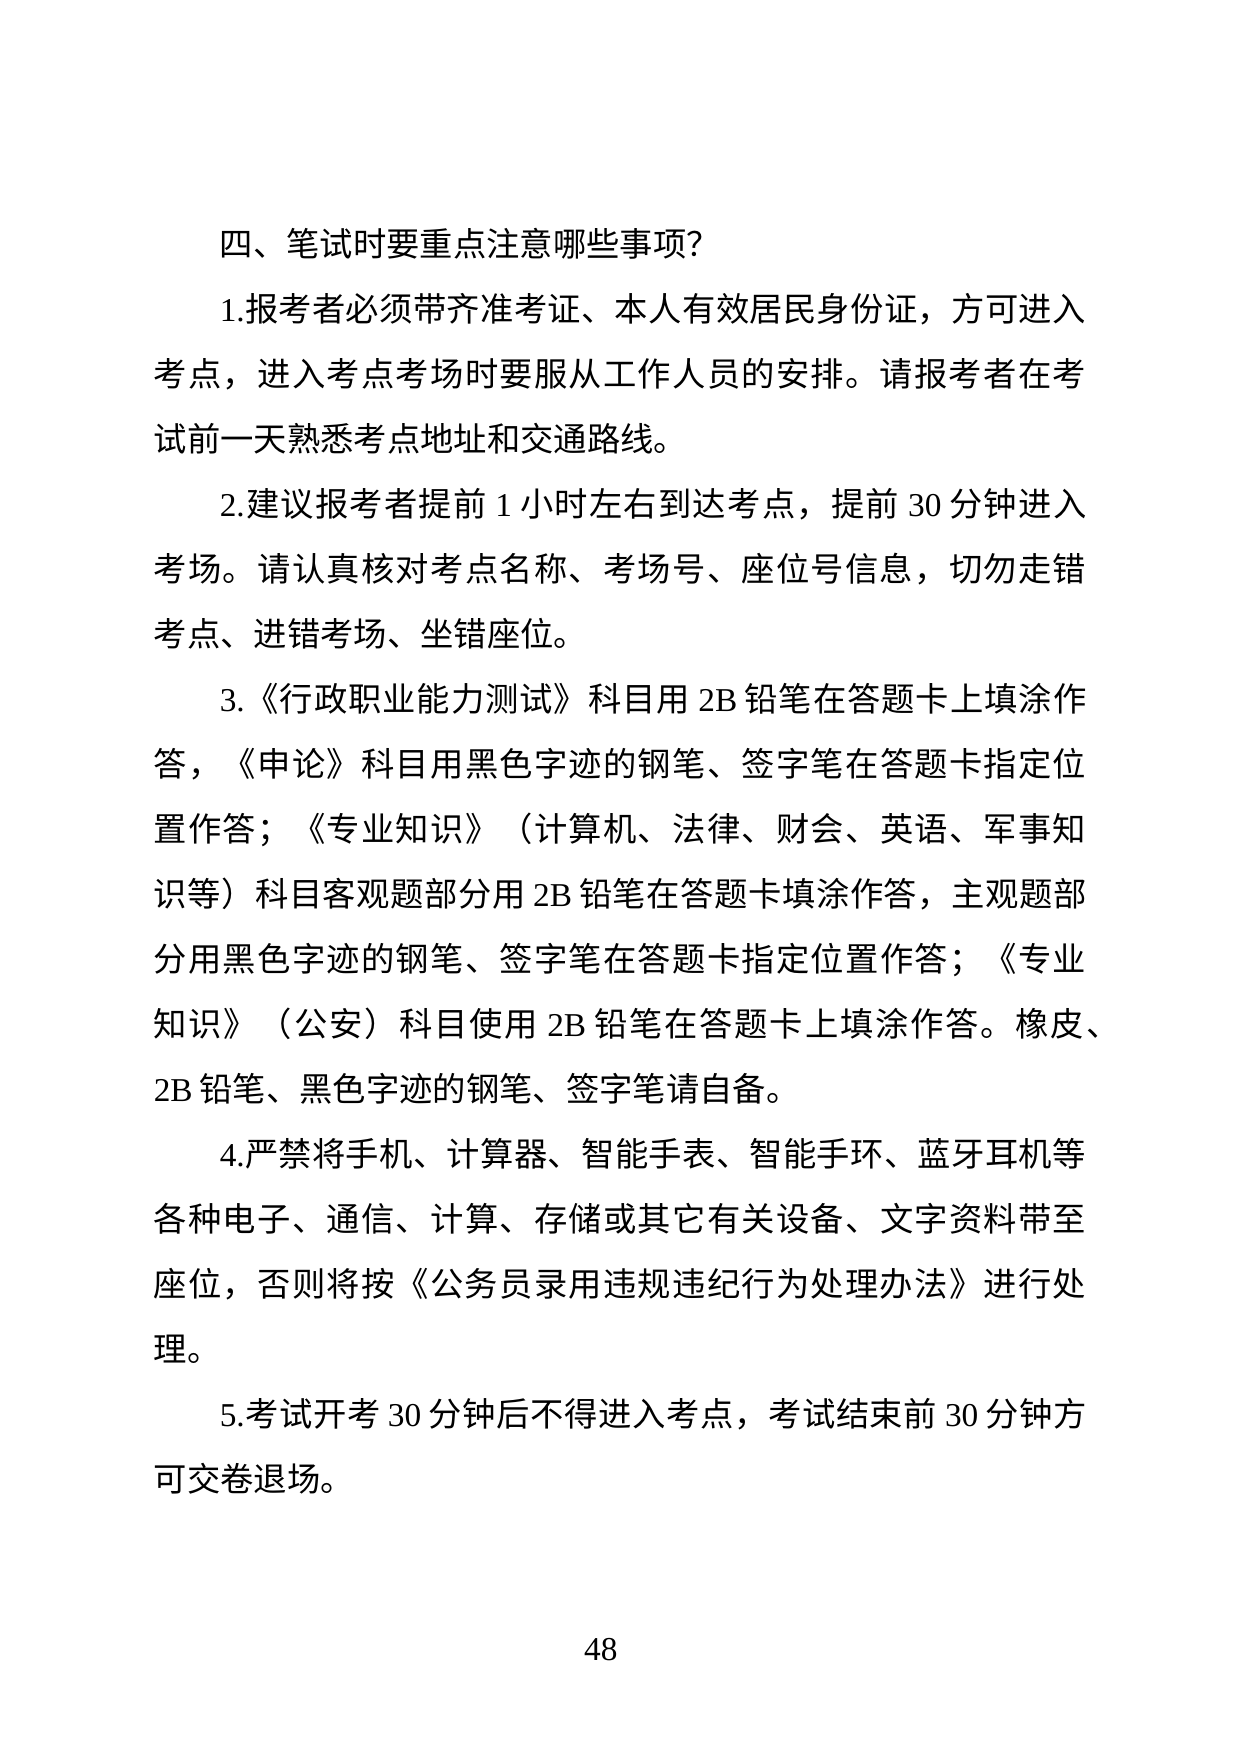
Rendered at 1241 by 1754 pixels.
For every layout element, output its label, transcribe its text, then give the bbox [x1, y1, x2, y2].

text 1.报考者必须带齐准考证、本人有效居民身份证，方可进入考点，进入考点考场时要服从工作人员的安排。请报考者在考试前一天熟悉考点地址和交通路线。 [153, 274, 1087, 469]
text 5.考试开考30分钟后不得进入考点，考试结束前30分钟方可交卷退场。 [153, 1379, 1087, 1509]
text 2.建议报考者提前1小时左右到达考点，提前30分钟进入考场。请认真核对考点名称、考场号、座位号信息，切勿走错考点、进错考场、坐错座位。 [153, 469, 1087, 664]
text 四、笔试时要重点注意哪些事项？ [153, 209, 1087, 274]
text 4.严禁将手机、计算器、智能手表、智能手环、蓝牙耳机等各种电子、通信、计算、存储或其它有关设备、文字资料带至座位，否则将按《公务员录用违规违纪行为处理办法》进行处理。 [153, 1119, 1087, 1379]
text 3.《行政职业能力测试》科目用2B铅笔在答题卡上填涂作答，《申论》科目用黑色字迹的钢笔、签字笔在答题卡指定位置作答；《专业知识》（计算机、法律、财会、英语、军事知识等）科目客观题部分用2B铅笔在答题卡填涂作答，主观题部分用黑色字迹的钢笔、签字笔在答题卡指定位置作答；《专业知识》（公安）科目使用2B铅笔在答题卡上填涂作答。橡皮、2B铅笔、黑色字迹的钢笔、签字笔请自备。 [153, 664, 1087, 1119]
